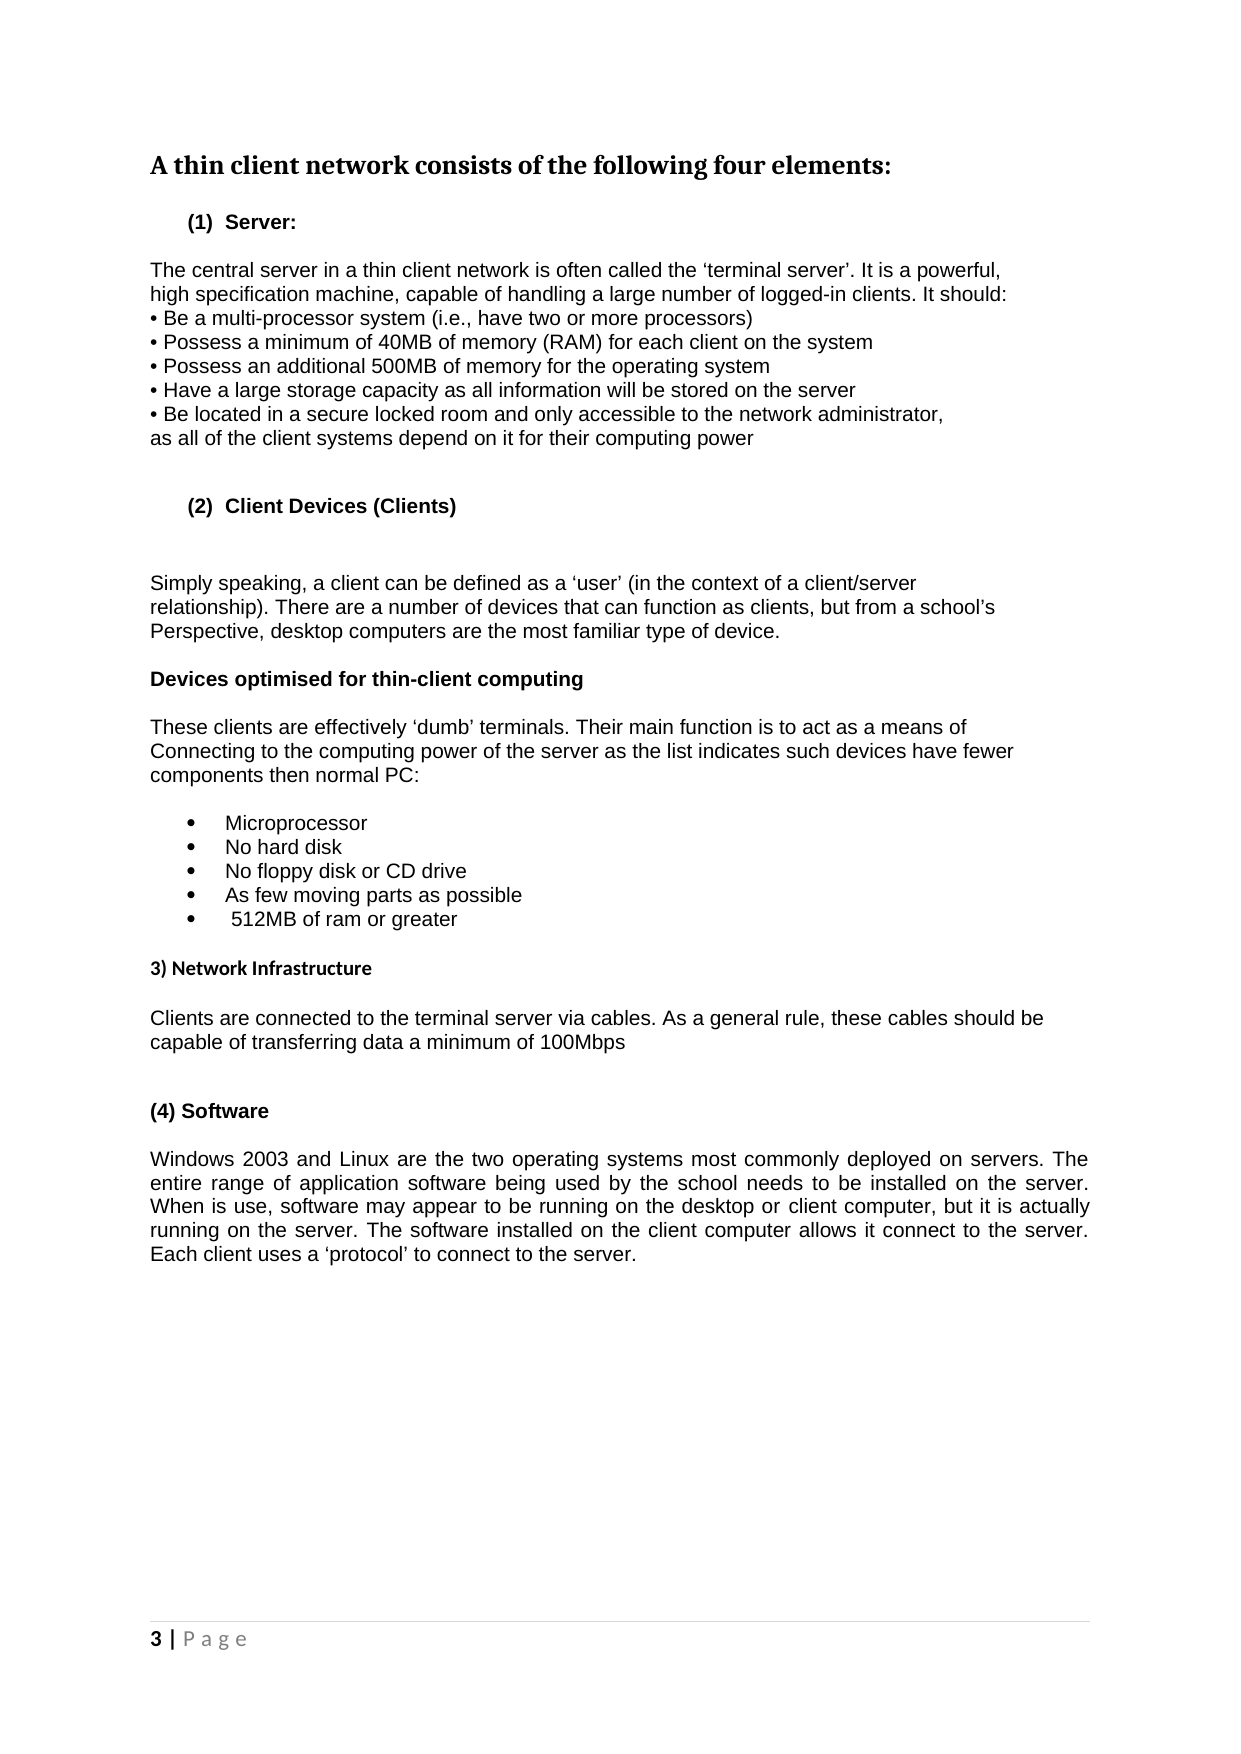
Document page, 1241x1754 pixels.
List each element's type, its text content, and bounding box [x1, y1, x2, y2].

text • Be located in a secure locked room and only accessible to the network administrator, [150, 401, 1090, 425]
list No floppy disk or CD drive [187, 859, 1090, 883]
text • Possess an additional 500MB of memory for the operating system [150, 353, 1090, 377]
text Connecting to the computing power of the server as the list indicates such devices have fewer components then normal PC: [150, 739, 1090, 787]
text Simply speaking, a client can be defined as a ‘user’ (in the context of a client/server [150, 571, 1090, 595]
list As few moving parts as possible [187, 883, 1090, 907]
list 512MB of ram or greater [187, 907, 1090, 931]
text Clients are connected to the terminal server via cables. As a general rule, these cables should be capable of transferring data a minimum of 100Mbps [150, 1006, 1090, 1054]
text The central server in a thin client network is often called the ‘terminal server’. It is a powerful, [150, 258, 1090, 282]
text (4) Software [150, 1098, 1090, 1122]
text Windows 2003 and Linux are the two operating systems most commonly deployed on servers. The entire range of application software being used by the school needs to be installed on the server. When is use, software may appear to be running on the desktop or client computer, but it is actually running on the server. The software installed on the client computer allows it connect to the server. Each client uses a ‘protocol’ to connect to the server. [150, 1146, 1090, 1266]
list Client Devices (Clients) [187, 494, 1090, 518]
text • Have a large storage capacity as all information will be stored on the server [150, 377, 1090, 401]
text • Possess a minimum of 40MB of memory (RAM) for each client on the system [150, 329, 1090, 353]
text Perspective, desktop computers are the most familiar type of device. [150, 619, 1090, 643]
list Server: [187, 210, 1090, 234]
text Devices optimised for thin-client computing [150, 667, 1090, 691]
list Microprocessor [187, 811, 1090, 835]
text high specification machine, capable of handling a large number of logged-in clients. It should: [150, 282, 1090, 306]
text • Be a multi-processor system (i.e., have two or more processors) [150, 306, 1090, 329]
list No hard disk [187, 835, 1090, 859]
text as all of the client systems depend on it for their computing power [150, 425, 1090, 449]
text 3) Network Infrastructure [150, 955, 1090, 980]
text relationship). There are a number of devices that can function as clients, but from a school’s [150, 595, 1090, 619]
subtitle A thin client network consists of the following four elements: [150, 150, 1090, 181]
text These clients are effectively ‘dumb’ terminals. Their main function is to act as a means of [150, 715, 1090, 739]
